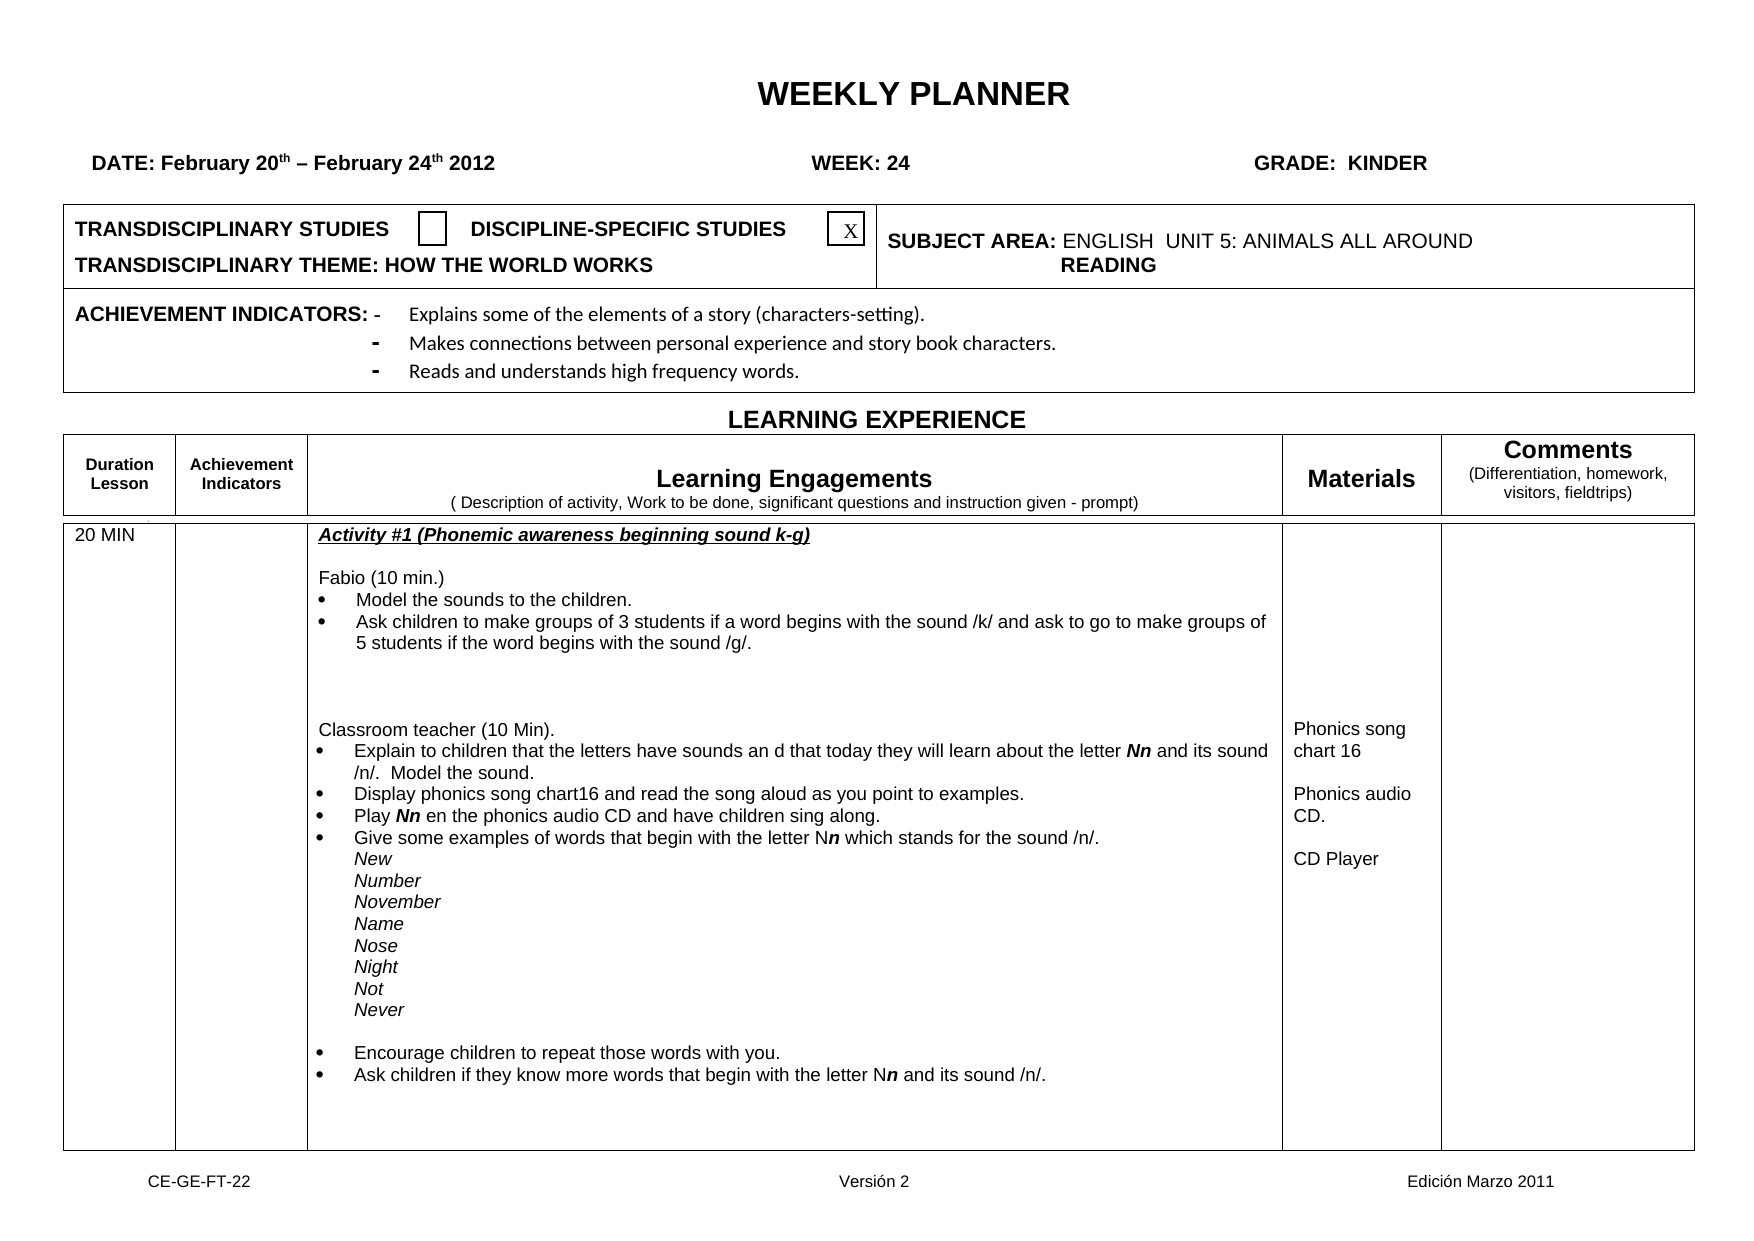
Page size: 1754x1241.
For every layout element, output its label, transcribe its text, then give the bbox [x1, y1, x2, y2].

table_header Activity #1 (Phonemic awareness beginning sound k-g) Fabio (10 min.) Model the sounds to the children. Ask children to make groups of 3 students if a word begins with the sound /k/ and ask to go to make groups of 5 students if the word begins with the sound /g/. Classroom teacher (10 Min). Explain to children that the letters have sounds an d that today they will learn about the letter Nn and its sound /n/. Model the sound. Display phonics song chart16 and read the song aloud as you point to examples. Play Nn en the phonics audio CD and have children sing along. Give some examples of words that begin with the letter Nn which stands for the sound /n/. New Number November Name Nose Night Not Never Encourage children to repeat those words with you. Ask children if they know more words that begin with the letter Nn and its sound /n/. Activity #2 (High frequency words). Review the high frequency words on the word wall Point to the words on the word wall and ask a volunteer to read the words aloud. Show to children the high frequency words Dog, This, Cat. Write some sentences containing the H.F.W. Ask some volunteers to find the HFW in the sentences. Can you tell me a phrase with those H.F.W? Put the H.F.W in the word wall. Activity # 3# (Comprehension strategy) Distribute small copies of My rooster speaks Korean and ask them to read it with a partner. Ask children to find something they wonder about. Ask each pair to share what they found. Invite children to look for the page if it is necessary. Allow children to ask questions and to participate with their answers. [308, 524, 1282, 1150]
table_header 20 MIN 20 MIN 20 MIN [64, 524, 175, 1150]
table_header [176, 524, 307, 1150]
table_header Phonics song chart 16 Phonics audio CD. CD Player Word wall Small books My rooster speaks Korean [1283, 524, 1441, 1150]
table_header [1442, 524, 1694, 1150]
